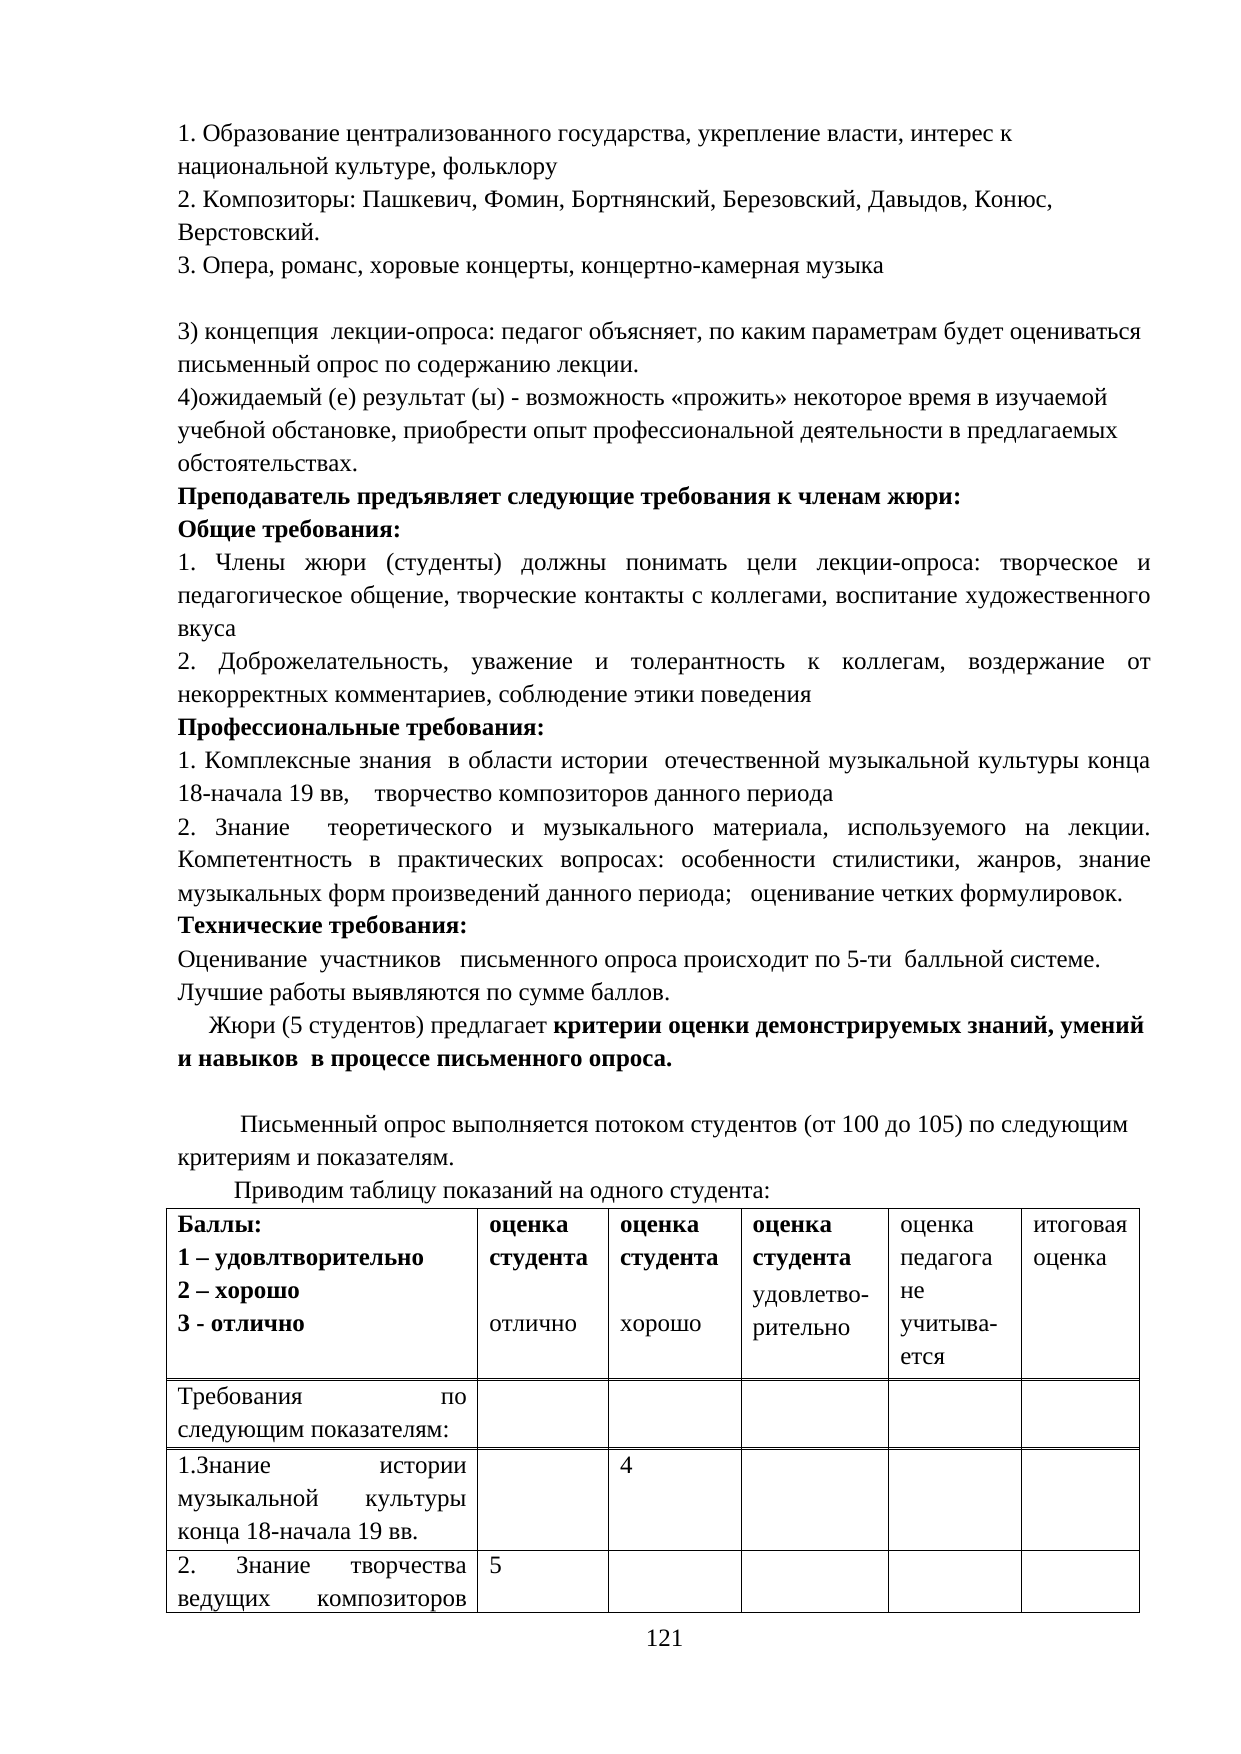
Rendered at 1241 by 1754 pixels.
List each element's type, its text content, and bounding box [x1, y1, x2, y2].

text Преподаватель предъявляет следующие требования к членам жюри: [177, 481, 1152, 510]
table_cell [742, 1381, 888, 1447]
text Общие требования: [177, 514, 1152, 543]
table_cell 4 [609, 1450, 741, 1549]
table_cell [167, 1551, 477, 1612]
text 1. Члены жюри (студенты) должны понимать цели лекции-опроса: творческое и педагогическое общение, творческие контакты с коллегами, воспитание художественного вкуса [177, 547, 1152, 642]
table_header оценка студента отлично [478, 1209, 608, 1378]
text Профессиональные требования: [177, 712, 1152, 741]
table_cell [1022, 1551, 1139, 1612]
text 3. Опера, романс, хоровые концерты, концертно-камерная музыка [177, 250, 1152, 279]
text Оценивание участников письменного опроса происходит по 5-ти балльной системе. Лучшие работы выявляются по сумме баллов. [177, 944, 1152, 1005]
table_header оценка педагога не учитыва-ется [889, 1209, 1021, 1378]
text Письменный опрос выполняется потоком студентов (от 100 до 105) по следующим критериям и показателям. [177, 1109, 1152, 1171]
text Технические требования: [177, 911, 1152, 939]
table_cell 1.Знание истории музыкальной культуры конца 18-начала 19 вв. [167, 1450, 477, 1549]
text 2. Доброжелательность, уважение и толерантность к коллегам, воздержание от некорректных комментариев, соблюдение этики поведения [177, 646, 1152, 708]
table_cell [609, 1381, 741, 1447]
text 3) концепция лекции-опроса: педагог объясняет, по каким параметрам будет оцениваться письменный опрос по содержанию лекции. [177, 316, 1152, 378]
table_cell [742, 1450, 888, 1549]
table_cell [1022, 1450, 1139, 1549]
table_header оценка студента хорошо [609, 1209, 741, 1378]
text 2. Знание теоретического и музыкального материала, используемого на лекции. Компетентность в практических вопросах: особенности стилистики, жанров, знание музыкальных форм произведений данного периода; оценивание четких формулировок. [177, 812, 1152, 906]
text 4)ожидаемый (е) результат (ы) - возможность «прожить» некоторое время в изучаемой учебной обстановке, приобрести опыт профессиональной деятельности в предлагаемых обстоятельствах. [177, 382, 1152, 477]
table_cell 5 [478, 1551, 608, 1612]
text Приводим таблицу показаний на одного студента: [177, 1175, 1152, 1203]
table_cell [742, 1551, 888, 1612]
table_header Баллы: 1 – удовлтворительно 2 – хорошо 3 - отлично [167, 1209, 477, 1378]
table_cell [889, 1450, 1021, 1549]
table_cell Требования по следующим показателям: [167, 1381, 477, 1447]
table_cell [889, 1381, 1021, 1447]
text Жюри (5 студентов) предлагает критерии оценки демонстрируемых знаний, умений и навыков в процессе письменного опроса. [177, 1010, 1152, 1071]
table_header оценка студента удовлетво-рительно [742, 1209, 888, 1378]
table_cell [478, 1381, 608, 1447]
table_cell [609, 1551, 741, 1612]
table_cell [478, 1450, 608, 1549]
text 1. Образование централизованного государства, укрепление власти, интерес к национальной культуре, фольклору [177, 118, 1152, 180]
table_cell [889, 1551, 1021, 1612]
table_cell [1022, 1381, 1139, 1447]
text 1. Комплексные знания в области истории отечественной музыкальной культуры конца 18-начала 19 вв, творчество композиторов данного периода [177, 746, 1152, 807]
table_header итоговая оценка [1022, 1209, 1139, 1378]
text 2. Композиторы: Пашкевич, Фомин, Бортнянский, Березовский, Давыдов, Конюс, Верстовский. [177, 184, 1152, 246]
